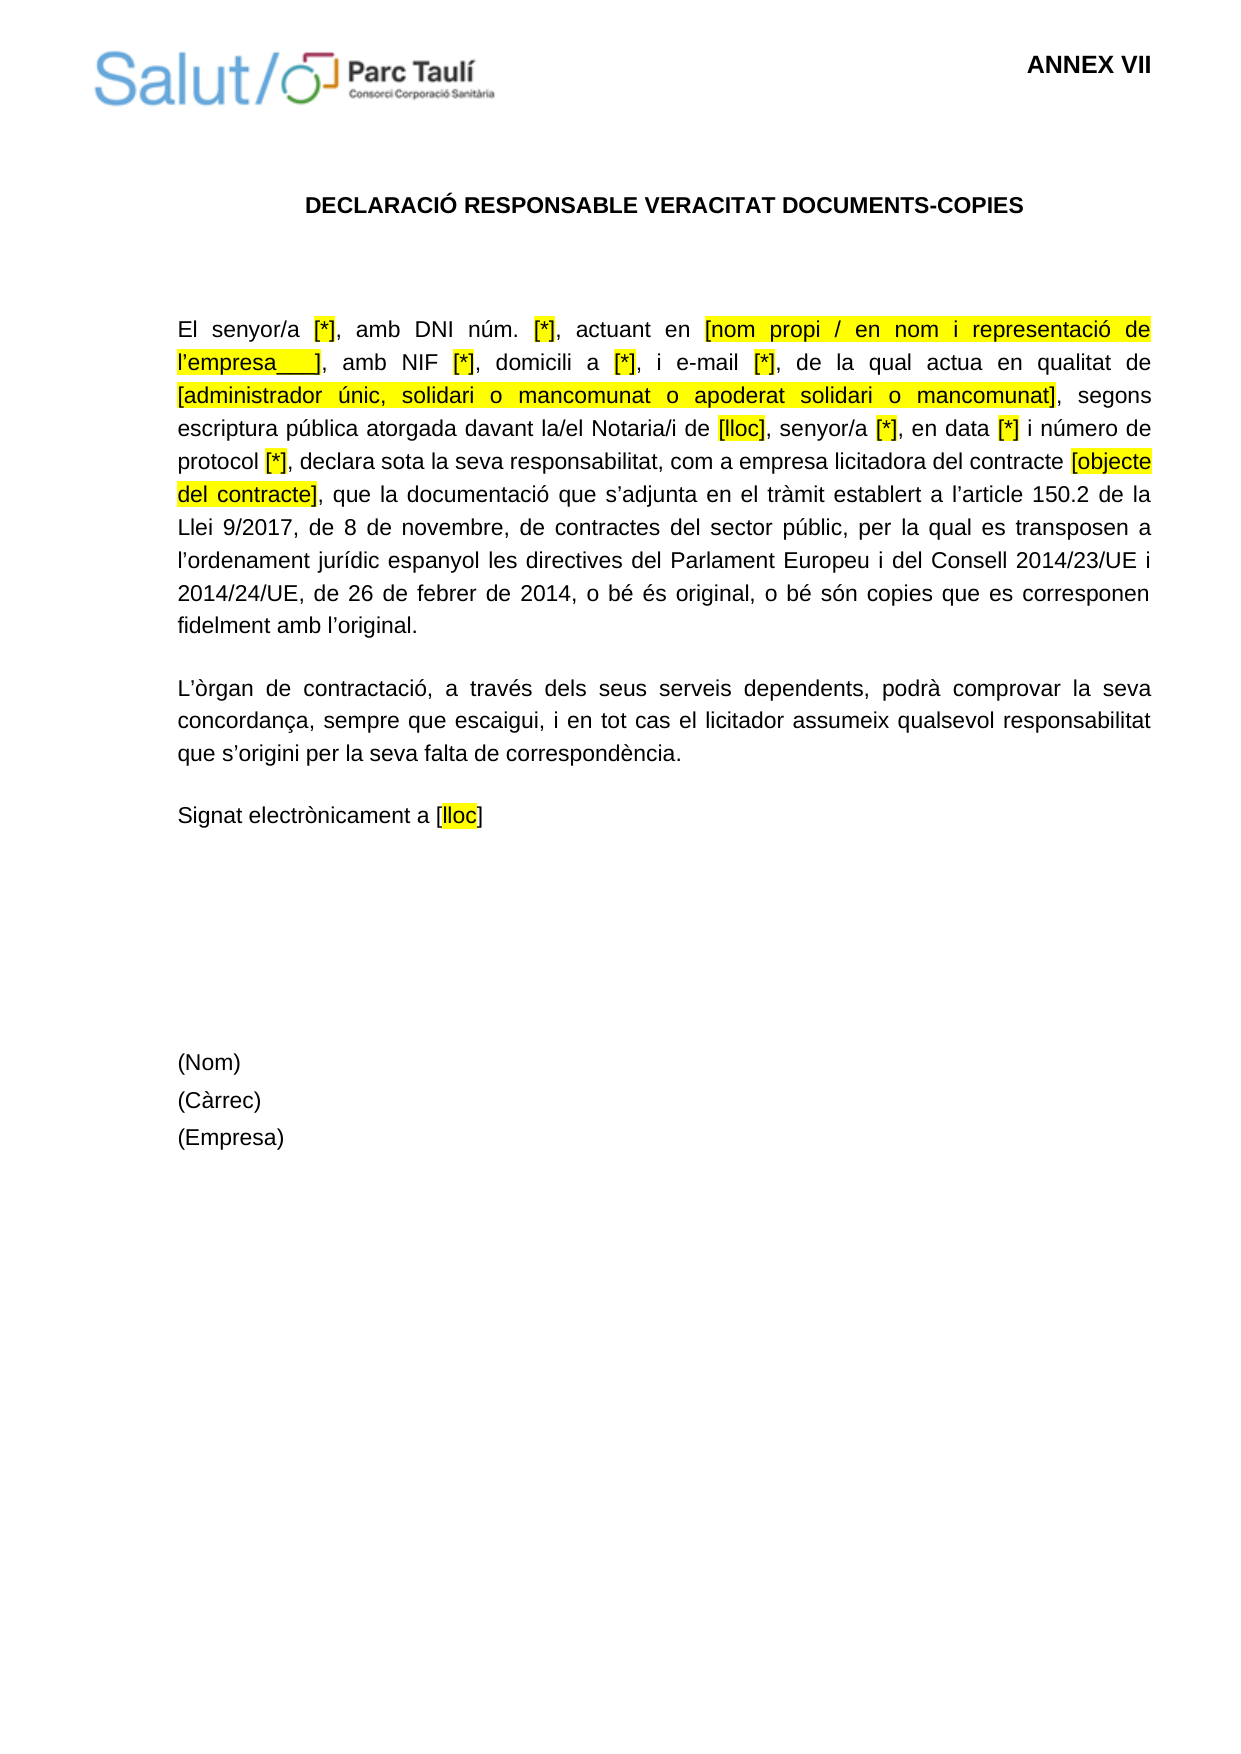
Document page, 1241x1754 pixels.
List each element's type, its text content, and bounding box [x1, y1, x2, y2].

text El senyor/a [*], amb DNI núm. [*], actuant en [nom propi / en nom i representació de l’empresa___], amb NIF [*], domicili a [*], i e-mail [*], de la qual actua en qualitat de [administrador únic, solidari o mancomunat o apoderat solidari o mancomunat], segons escriptura pública atorgada davant la/el Notaria/i de [lloc], senyor/a [*], en data [*] i número de protocol [*], declara sota la seva responsabilitat, com a empresa licitadora del contracte [objecte del contracte], que la documentació que s’adjunta en el tràmit establert a l’article 150.2 de la Llei 9/2017, de 8 de novembre, de contractes del sector públic, per la qual es transposen a l’ordenament jurídic espanyol les directives del Parlament Europeu i del Consell 2014/23/UE i 2014/24/UE, de 26 de febrer de 2014, o bé és original, o bé són copies que es corresponen fidelment amb l’original. [177, 316, 1152, 639]
text (Empresa) [177, 1126, 1152, 1151]
text (Càrrec) [177, 1088, 1152, 1113]
text Signat electrònicament a [lloc] [177, 802, 1152, 829]
text (Nom) [177, 1051, 1152, 1076]
text L’òrgan de contractació, a través dels seus serveis dependents, podrà comprovar la seva concordança, sempre que escaigui, i en tot cas el licitador assumeix qualsevol responsabilitat que s’origini per la seva falta de correspondència. [177, 674, 1152, 767]
picture [88, 15, 513, 140]
text DECLARACIÓ RESPONSABLE VERACITAT DOCUMENTS-COPIES [177, 192, 1152, 218]
